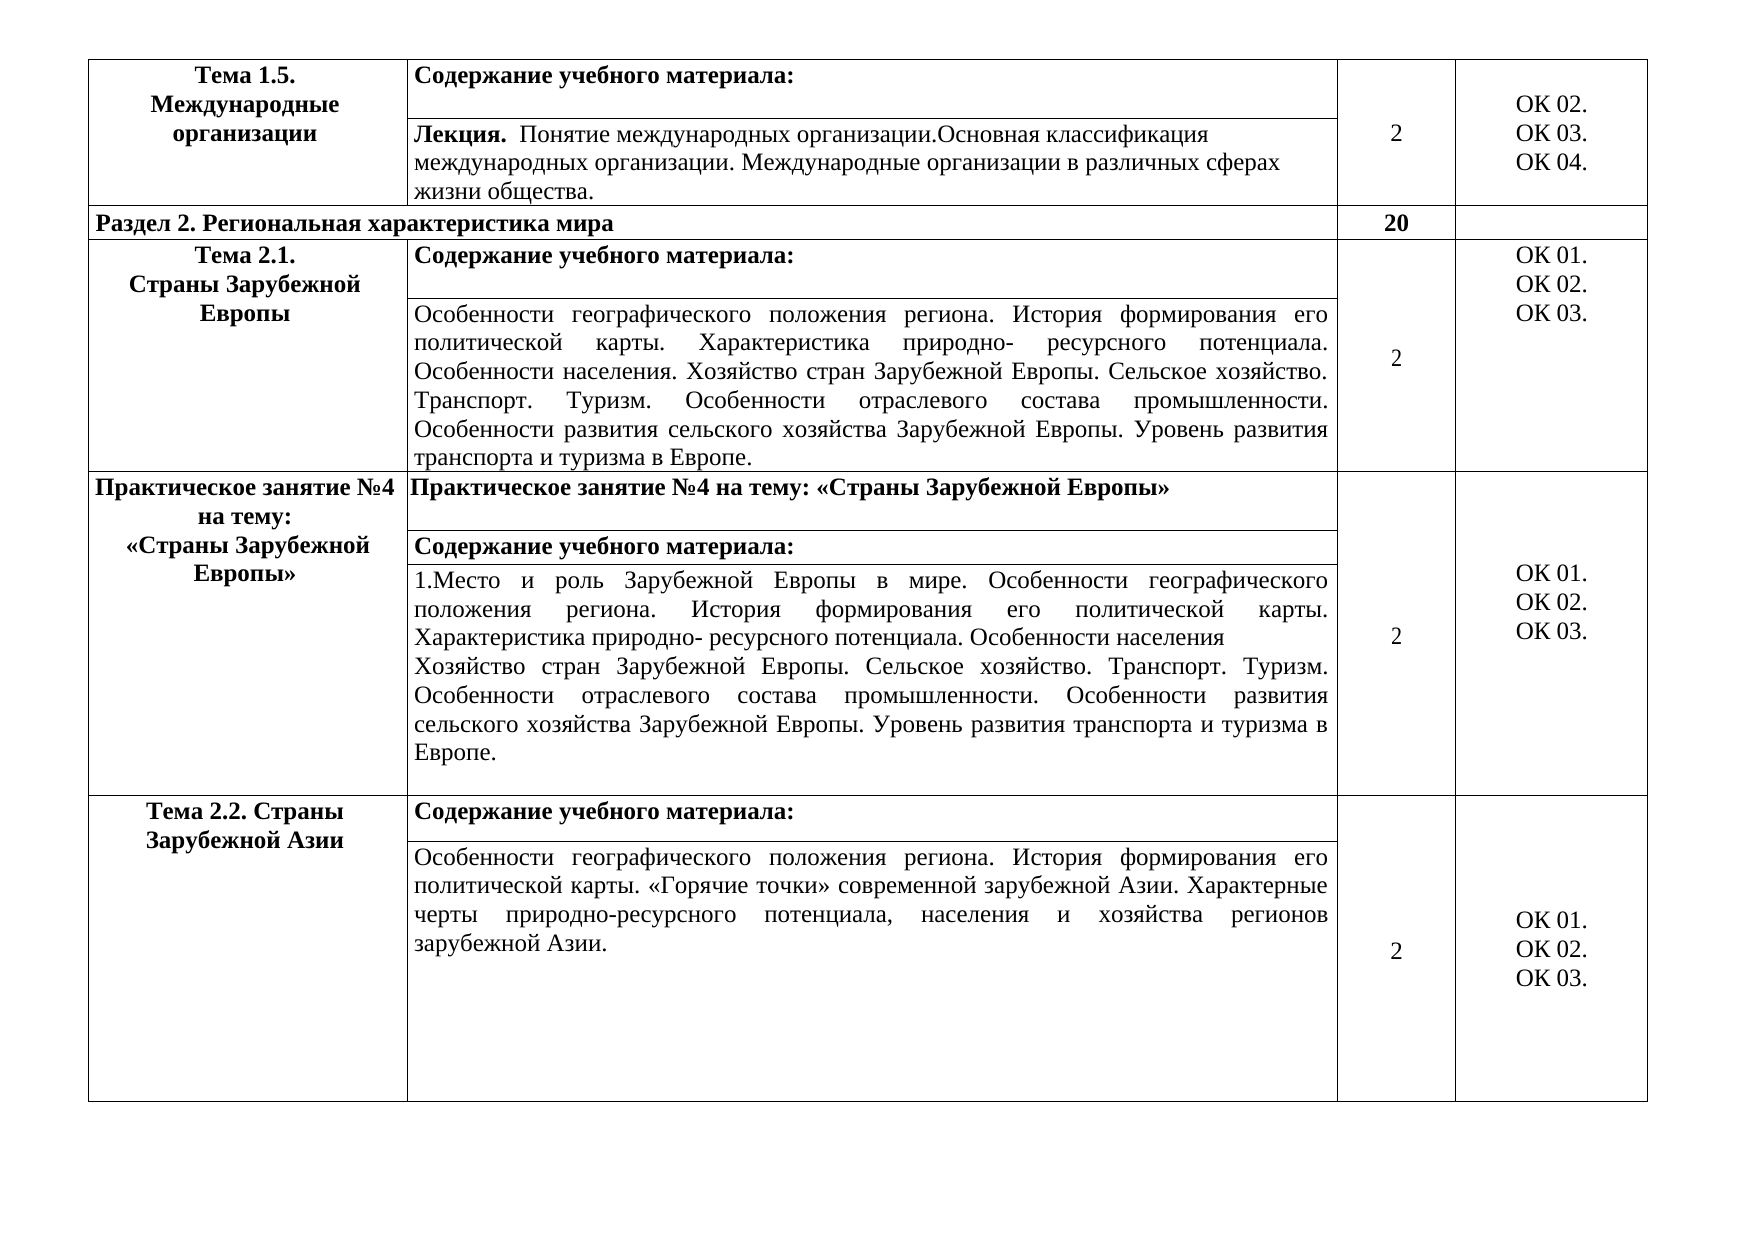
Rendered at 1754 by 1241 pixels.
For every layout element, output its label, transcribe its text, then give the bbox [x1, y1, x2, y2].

table_cell Лекция. Понятие международных организации.Основная классификация международных организации. Международные организации в различных сферах жизни общества. [408, 119, 1337, 205]
table_cell Содержание учебного материала: [408, 240, 1337, 298]
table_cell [1456, 796, 1647, 1101]
table_cell Тема 2.1. Страны Зарубежной Европы [89, 240, 407, 471]
table_cell 2 [1338, 240, 1455, 471]
table_cell 2 [1338, 472, 1455, 795]
table_cell Тема 1.5. Международные организации [89, 60, 407, 205]
table_cell Особенности географического положения региона. История формирования его политической карты. Характеристика природно- ресурсного потенциала. Особенности населения. Хозяйство стран Зарубежной Европы. Сельское хозяйство. Транспорт. Туризм. Особенности отраслевого состава промышленности. Особенности развития сельского хозяйства Зарубежной Европы. Уровень развития транспорта и туризма в Европе. [408, 299, 1337, 471]
table_cell ОК 02. ОК 03. ОК 04. [1456, 60, 1647, 205]
table_cell Тема 2.2. Страны Зарубежной Азии [89, 796, 407, 1101]
table_cell 2 [1338, 796, 1455, 1101]
table_cell [1456, 206, 1647, 239]
table_cell 20 [1338, 206, 1455, 239]
table_cell Содержание учебного материала: [408, 531, 1337, 564]
table_cell Содержание учебного материала: [408, 796, 1337, 841]
table_cell ОК 01. ОК 02. ОК 03. [1456, 472, 1647, 795]
table_cell Практическое занятие №4 на тему: «Страны Зарубежной Европы» [89, 472, 407, 795]
table_cell ОК 01. ОК 02. ОК 03. [1456, 240, 1647, 471]
table_cell 1.Место и роль Зарубежной Европы в мире. Особенности географического положения региона. История формирования его политической карты. Характеристика природно- ресурсного потенциала. Особенности населения Хозяйство стран Зарубежной Европы. Сельское хозяйство. Транспорт. Туризм. Особенности отраслевого состава промышленности. Особенности развития сельского хозяйства Зарубежной Европы. Уровень развития транспорта и туризма в Европе. [408, 565, 1337, 795]
table_cell 2 [1338, 60, 1455, 205]
table_cell Содержание учебного материала: [408, 60, 1337, 118]
table_cell Практическое занятие №4 на тему: «Страны Зарубежной Европы» [408, 472, 1337, 530]
table_cell Раздел 2. Региональная характеристика мира [89, 206, 1337, 239]
table_cell Особенности географического положения региона. История формирования его политической карты. «Горячие точки» современной зарубежной Азии. Характерные черты природно-ресурсного потенциала, населения и хозяйства регионов зарубежной Азии. [408, 842, 1337, 1101]
